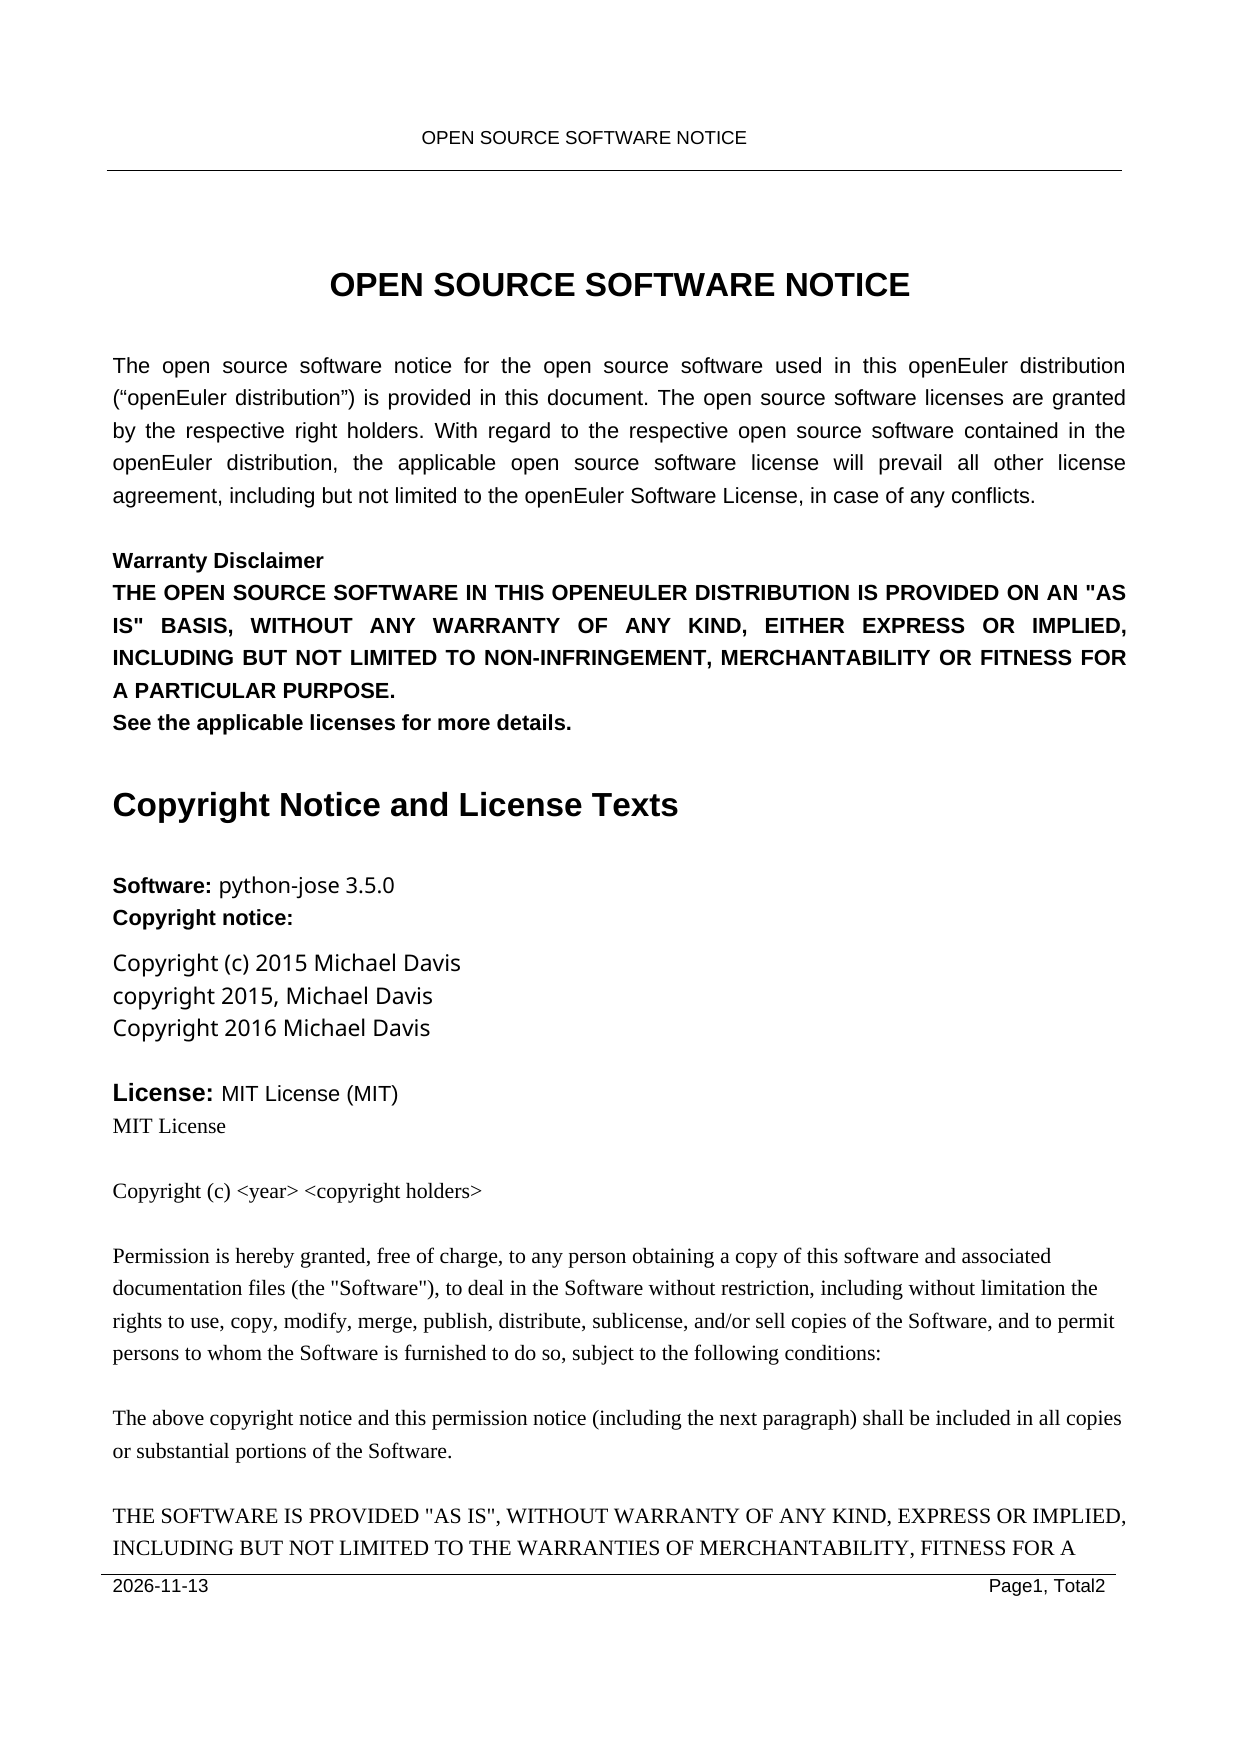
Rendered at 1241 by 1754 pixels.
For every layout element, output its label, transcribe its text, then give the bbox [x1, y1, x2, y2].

text Copyright (c) <year> <copyright holders> [112, 1174, 1128, 1207]
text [112, 1499, 1128, 1564]
text The open source software notice for the open source software used in this openEuler distribution (“openEuler distribution”) is provided in this document. The open source software licenses are granted by the respective right holders. With regard to the respective open source software contained in the openEuler distribution, the applicable open source software license will prevail all other license agreement, including but not limited to the openEuler Software License, in case of any conflicts. [112, 349, 1128, 511]
text OPEN SOURCE SOFTWARE NOTICE [112, 251, 1128, 316]
text License: MIT License (MIT) [112, 1077, 1128, 1109]
title Software: python-jose 3.5.0 [112, 869, 1128, 901]
text The above copyright notice and this permission notice (including the next paragraph) shall be included in all copies or substantial portions of the Software. [112, 1402, 1128, 1467]
text Copyright notice: [112, 901, 1128, 934]
text MIT License [112, 1109, 1128, 1142]
text Warranty Disclaimer [112, 544, 1128, 576]
text THE OPEN SOURCE SOFTWARE IN THIS OPENEULER DISTRIBUTION IS PROVIDED ON AN "AS IS" BASIS, WITHOUT ANY WARRANTY OF ANY KIND, EITHER EXPRESS OR IMPLIED, INCLUDING BUT NOT LIMITED TO NON-INFRINGEMENT, MERCHANTABILITY OR FITNESS FOR A PARTICULAR PURPOSE. See the applicable licenses for more details. [112, 576, 1128, 739]
text Copyright (c) 2015 Michael Davis copyright 2015, Michael Davis Copyright 2016 Michael Davis [112, 947, 1128, 1077]
text Permission is hereby granted, free of charge, to any person obtaining a copy of this software and associated documentation files (the "Software"), to deal in the Software without restriction, including without limitation the rights to use, copy, modify, merge, publish, distribute, sublicense, and/or sell copies of the Software, and to permit persons to whom the Software is furnished to do so, subject to the following conditions: [112, 1239, 1128, 1369]
text Copyright Notice and License Texts [112, 771, 1128, 836]
